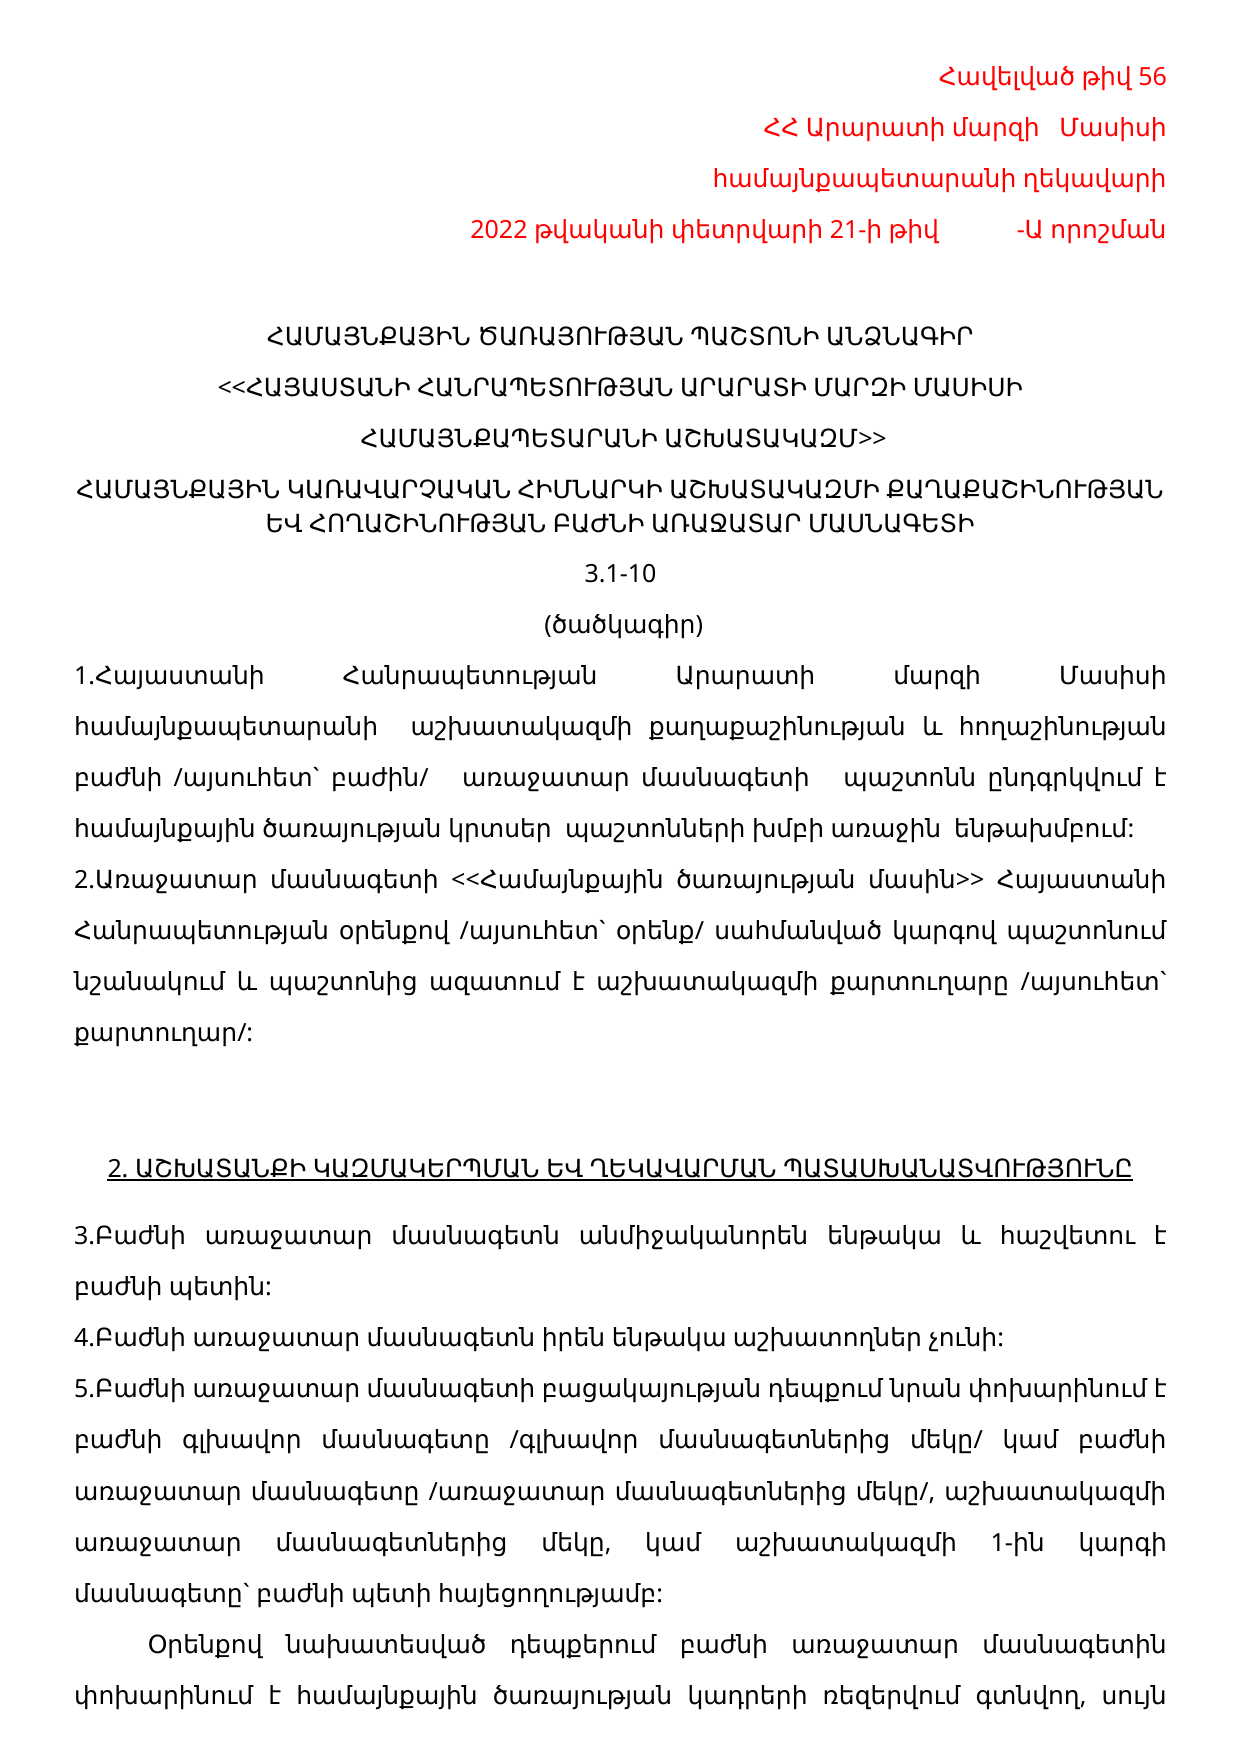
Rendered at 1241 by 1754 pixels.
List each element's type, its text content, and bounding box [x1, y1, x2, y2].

text 3.Բաժնի առաջատար մասնագետն անմիջականորեն ենթակա և հաշվետու է բաժնի պետին: [74, 1218, 1167, 1303]
text 2. ԱՇԽԱՏԱՆՔԻ ԿԱԶՄԱԿԵՐՊՄԱՆ ԵՎ ՂԵԿԱՎԱՐՄԱՆ ՊԱՏԱՍԽԱՆԱՏՎՈՒԹՅՈՒՆԸ [74, 1150, 1167, 1184]
text 2022 թվականի փետրվարի 21-ի թիվ -Ա որոշման [74, 212, 1167, 246]
text 1.Հայաստանի Հանրապետության Արարատի մարզի Մասիսի համայնքապետարանի աշխատակազմի քաղաքաշինության և հողաշինության բաժնի /այսուհետ` բաժին/ առաջատար մասնագետի պաշտոնն ընդգրկվում է համայնքային ծառայության կրտսեր պաշտոնների խմբի առաջին ենթախմբում: [74, 657, 1167, 845]
text 5.Բաժնի առաջատար մասնագետի բացակայության դեպքում նրան փոխարինում է բաժնի գլխավոր մասնագետը /գլխավոր մասնագետներից մեկը/ կամ բաժնի առաջատար մասնագետը /առաջատար մասնագետներից մեկը/, աշխատակազմի առաջատար մասնագետներից մեկը, կամ աշխատակազմի 1-ին կարգի մասնագետը` բաժնի պետի հայեցողությամբ: [74, 1371, 1167, 1609]
text 4.Բաժնի առաջատար մասնագետն իրեն ենթակա աշխատողներ չունի: [74, 1320, 1167, 1354]
text (ծածկագիր) [74, 607, 1167, 641]
text համայնքապետարանի ղեկավարի [74, 161, 1167, 195]
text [74, 1626, 1167, 1711]
text <<ՀԱՅԱՍՏԱՆԻ ՀԱՆՐԱՊԵՏՈՒԹՅԱՆ ԱՐԱՐԱՏԻ ՄԱՐԶԻ ՄԱՍԻՍԻ [74, 370, 1167, 404]
text ՀԱՄԱՅՆՔԱՅԻՆ ԾԱՌԱՅՈՒԹՅԱՆ ՊԱՇՏՈՆԻ ԱՆՁՆԱԳԻՐ [74, 319, 1167, 353]
text ՀԱՄԱՅՆՔԱՊԵՏԱՐԱՆԻ ԱՇԽԱՏԱԿԱԶՄ>> [74, 421, 1167, 454]
text 3.1-10 [74, 556, 1167, 590]
text ՀԱՄԱՅՆՔԱՅԻՆ ԿԱՌԱՎԱՐՉԱԿԱՆ ՀԻՄՆԱՐԿԻ ԱՇԽԱՏԱԿԱԶՄԻ ՔԱՂԱՔԱՇԻՆՈՒԹՅԱՆ ԵՎ ՀՈՂԱՇԻՆՈՒԹՅԱՆ ԲԱԺՆԻ ԱՌԱՋԱՏԱՐ ՄԱՍՆԱԳԵՏԻ [74, 471, 1167, 539]
text 2.Առաջատար մասնագետի <<Համայնքային ծառայության մասին>> Հայաստանի Հանրապետության օրենքով /այսուհետ` օրենք/ սահմանված կարգով պաշտոնում նշանակում և պաշտոնից ազատում է աշխատակազմի քարտուղարը /այսուհետ` քարտուղար/: [74, 862, 1167, 1049]
text ՀՀ Արարատի մարզի Մասիսի [74, 110, 1167, 144]
text Հավելված թիվ 56 [74, 59, 1167, 93]
